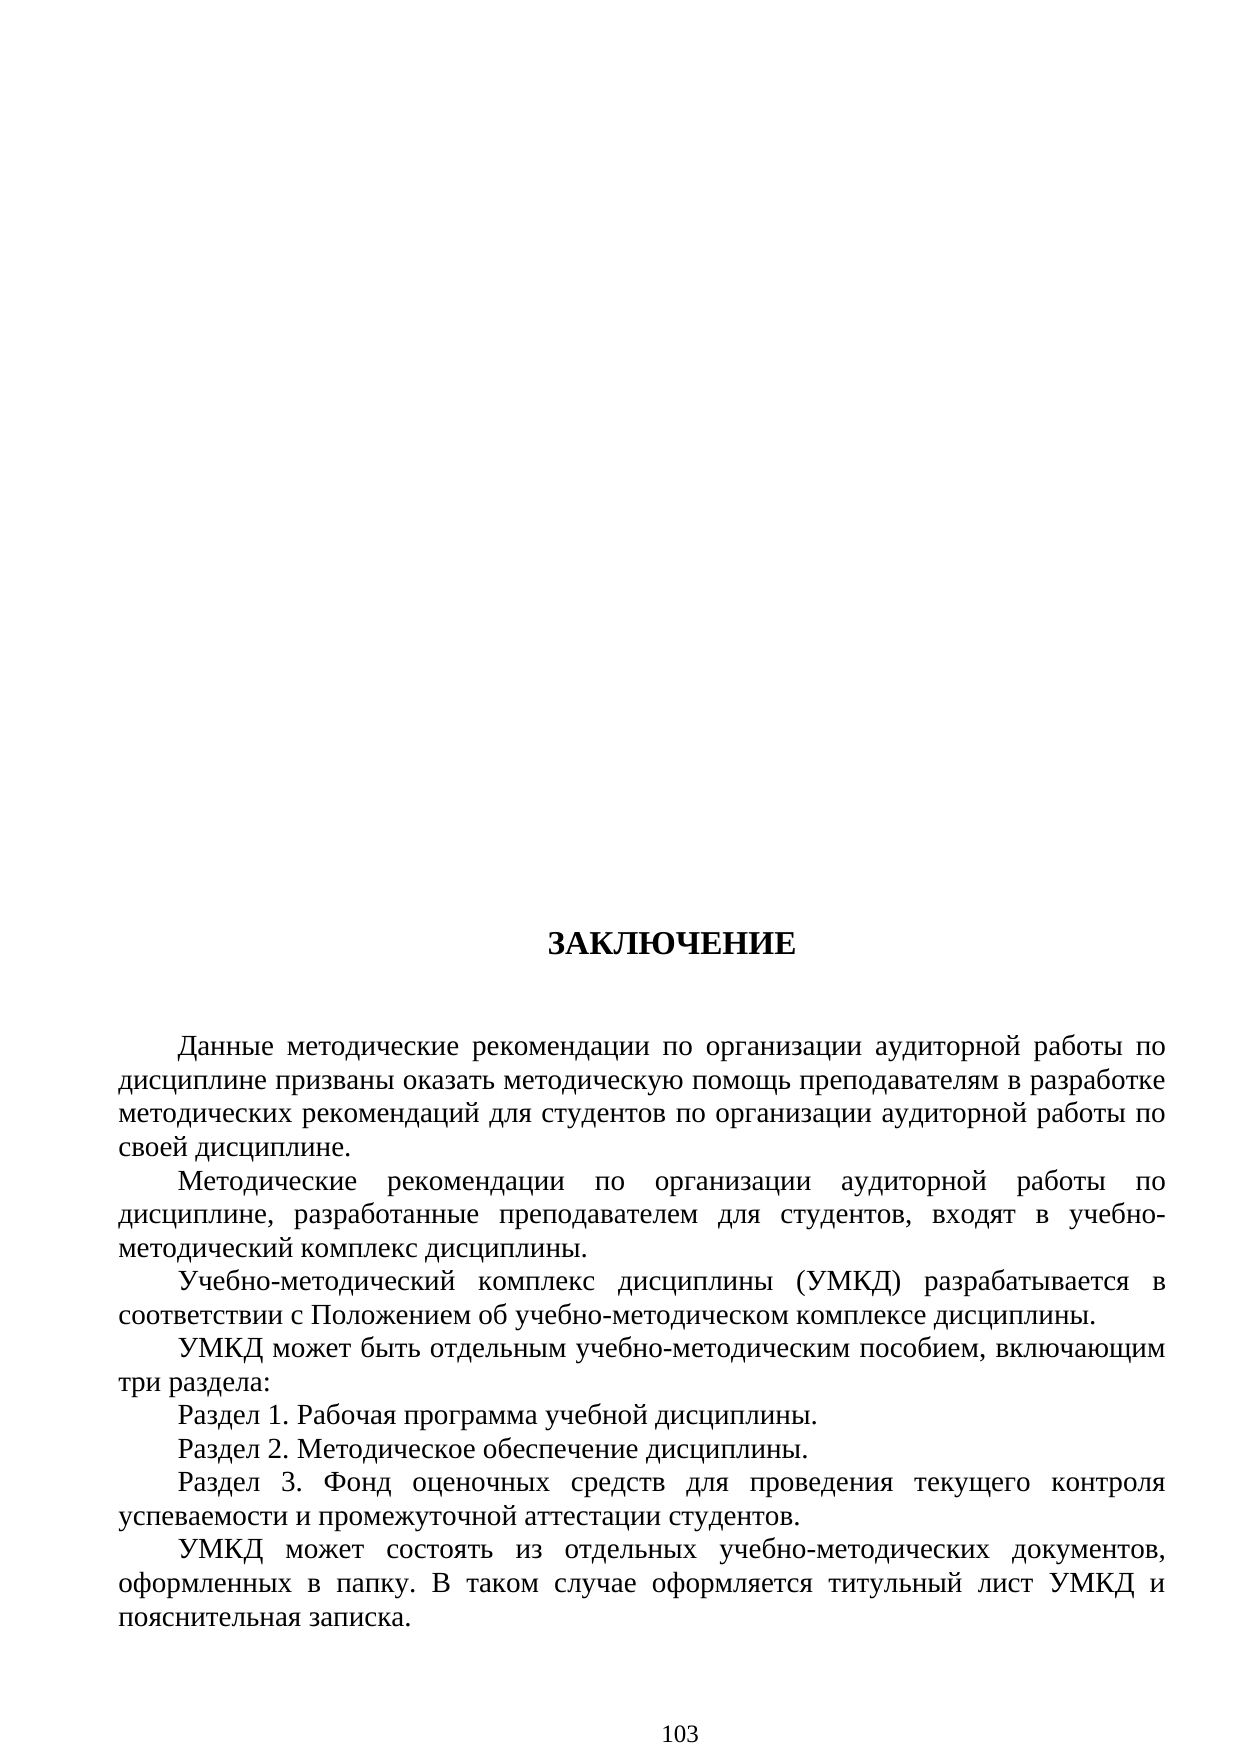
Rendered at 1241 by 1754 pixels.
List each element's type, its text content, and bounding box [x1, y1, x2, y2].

text Раздел 2. Методическое обеспечение дисциплины. [118, 1431, 1167, 1464]
text Данные методические рекомендации по организации аудиторной работы по дисциплине призваны оказать методическую помощь преподавателям в разработке методических рекомендаций для студентов по организации аудиторной работы по своей дисциплине. [118, 1028, 1167, 1163]
text Учебно-методический комплекс дисциплины (УМКД) разрабатывается в соответствии с Положением об учебно-методическом комплексе дисциплины. [118, 1263, 1167, 1330]
text Методические рекомендации по организации аудиторной работы по дисциплине, разработанные преподавателем для студентов, входят в учебно-методический комплекс дисциплины. [118, 1163, 1167, 1263]
text ЗАКЛЮЧЕНИЕ [118, 923, 1167, 961]
text УМКД может состоять из отдельных учебно-методических документов, оформленных в папку. В таком случае оформляется титульный лист УМКД и пояснительная записка. [118, 1532, 1167, 1632]
text Раздел 1. Рабочая программа учебной дисциплины. [118, 1397, 1167, 1431]
text Раздел 3. Фонд оценочных средств для проведения текущего контроля успеваемости и промежуточной аттестации студентов. [118, 1464, 1167, 1532]
text УМКД может быть отдельным учебно-методическим пособием, включающим три раздела: [118, 1330, 1167, 1397]
